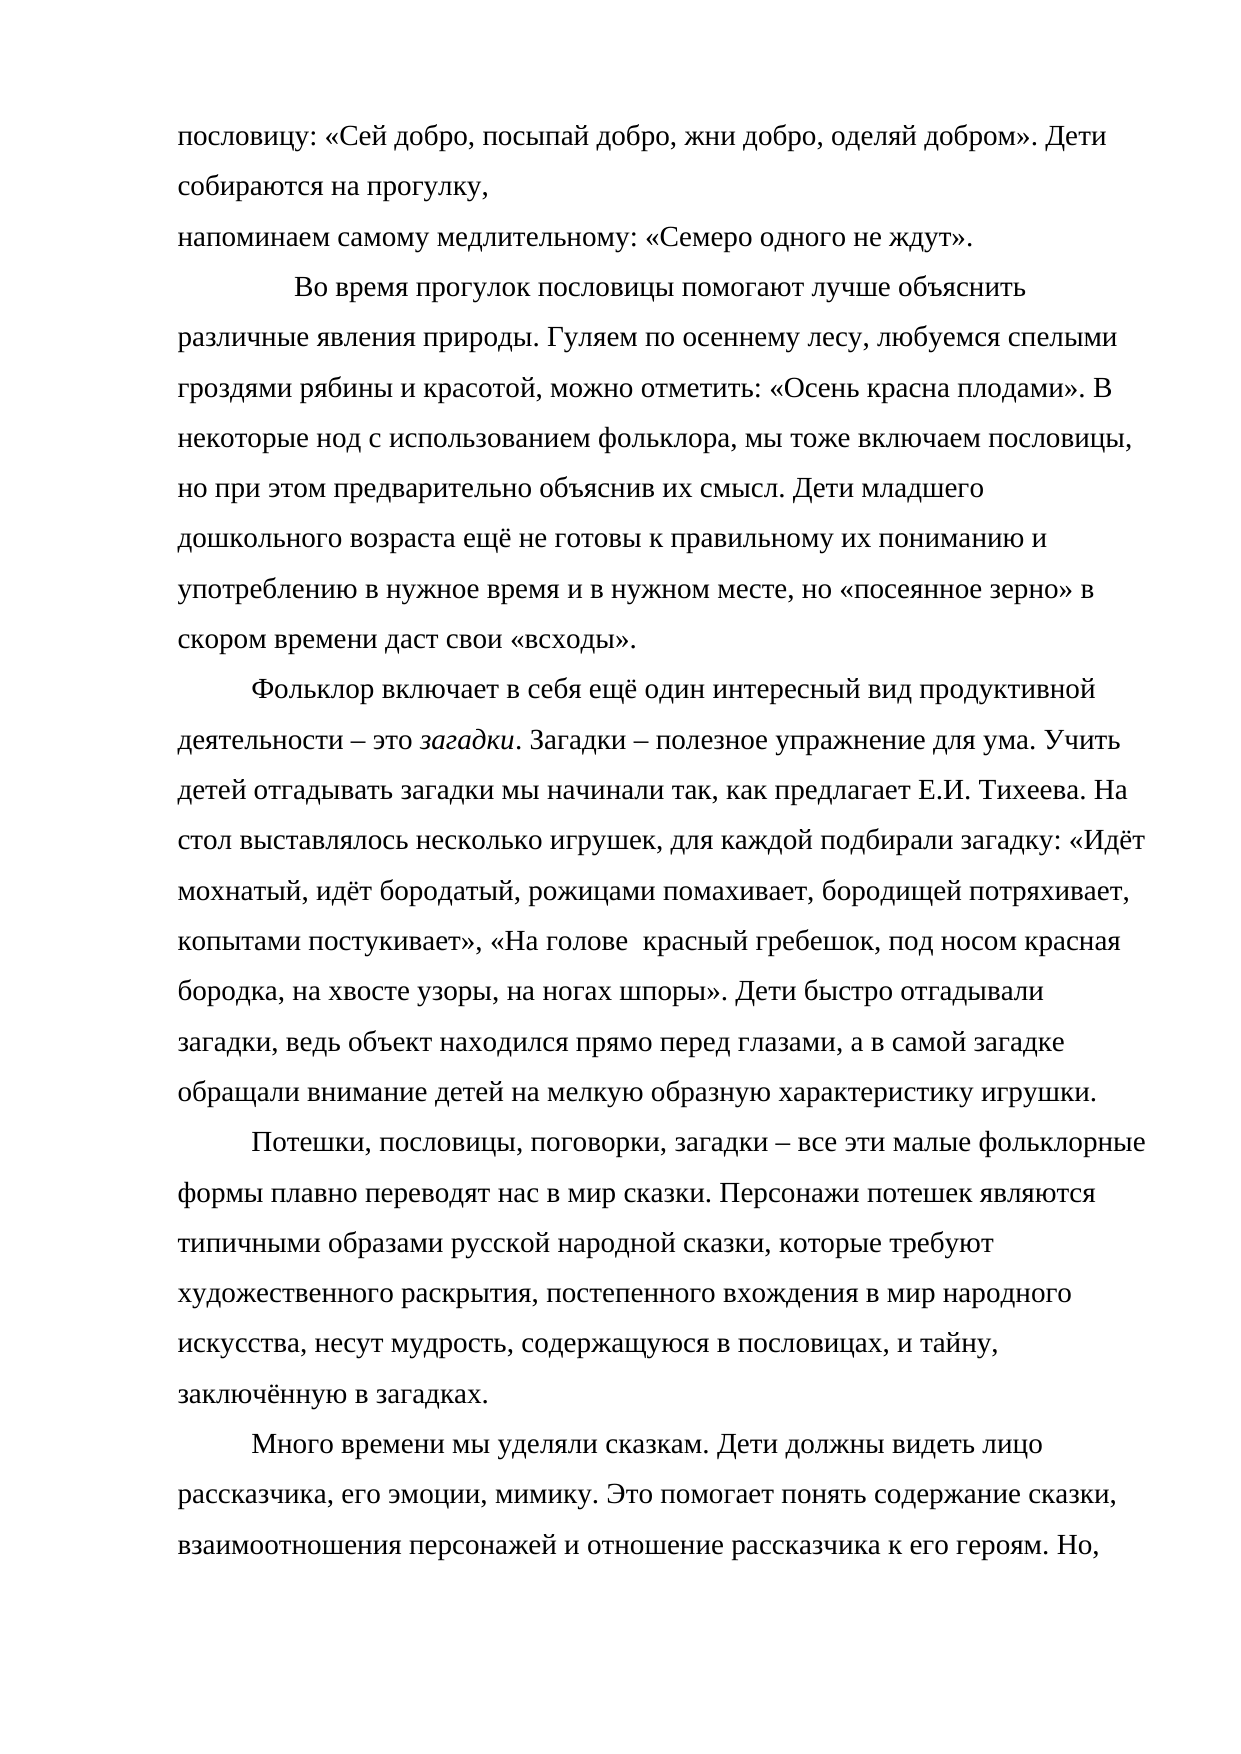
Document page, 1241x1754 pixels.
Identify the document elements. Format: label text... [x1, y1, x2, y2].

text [177, 118, 1149, 202]
text Потешки, пословицы, поговорки, загадки – все эти малые фольклорные формы плавно переводят нас в мир сказки. Персонажи потешек являются типичными образами русской народной сказки, которые требуют художественного раскрытия, постепенного вхождения в мир народного искусства, несут мудрость, содержащуюся в пословицах, и тайну, заключённую в загадках. [177, 1124, 1149, 1409]
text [177, 1426, 1149, 1560]
text Фольклор включает в себя ещё один интересный вид продуктивной деятельности – это загадки. Загадки – полезное упражнение для ума. Учить детей отгадывать загадки мы начинали так, как предлагает Е.И. Тихеева. На стол выставлялось несколько игрушек, для каждой подбирали загадку: «Идёт мохнатый, идёт бородатый, рожицами помахивает, бородищей потряхивает, копытами постукивает», «На голове красный гребешок, под носом красная бородка, на хвосте узоры, на ногах шпоры». Дети быстро отгадывали загадки, ведь объект находился прямо перед глазами, а в самой загадке обращали внимание детей на мелкую образную характеристику игрушки. [177, 672, 1149, 1108]
text напоминаем самому медлительному: «Семеро одного не ждут». [177, 219, 1149, 252]
text Во время прогулок пословицы помогают лучше объяснить различные явления природы. Гуляем по осеннему лесу, любуемся спелыми гроздями рябины и красотой, можно отметить: «Осень красна плодами». В некоторые нод с использованием фольклора, мы тоже включаем пословицы, но при этом предварительно объяснив их смысл. Дети младшего дошкольного возраста ещё не готовы к правильному их пониманию и употреблению в нужное время и в нужном месте, но «посеянное зерно» в скором времени даст свои «всходы». [177, 269, 1149, 655]
